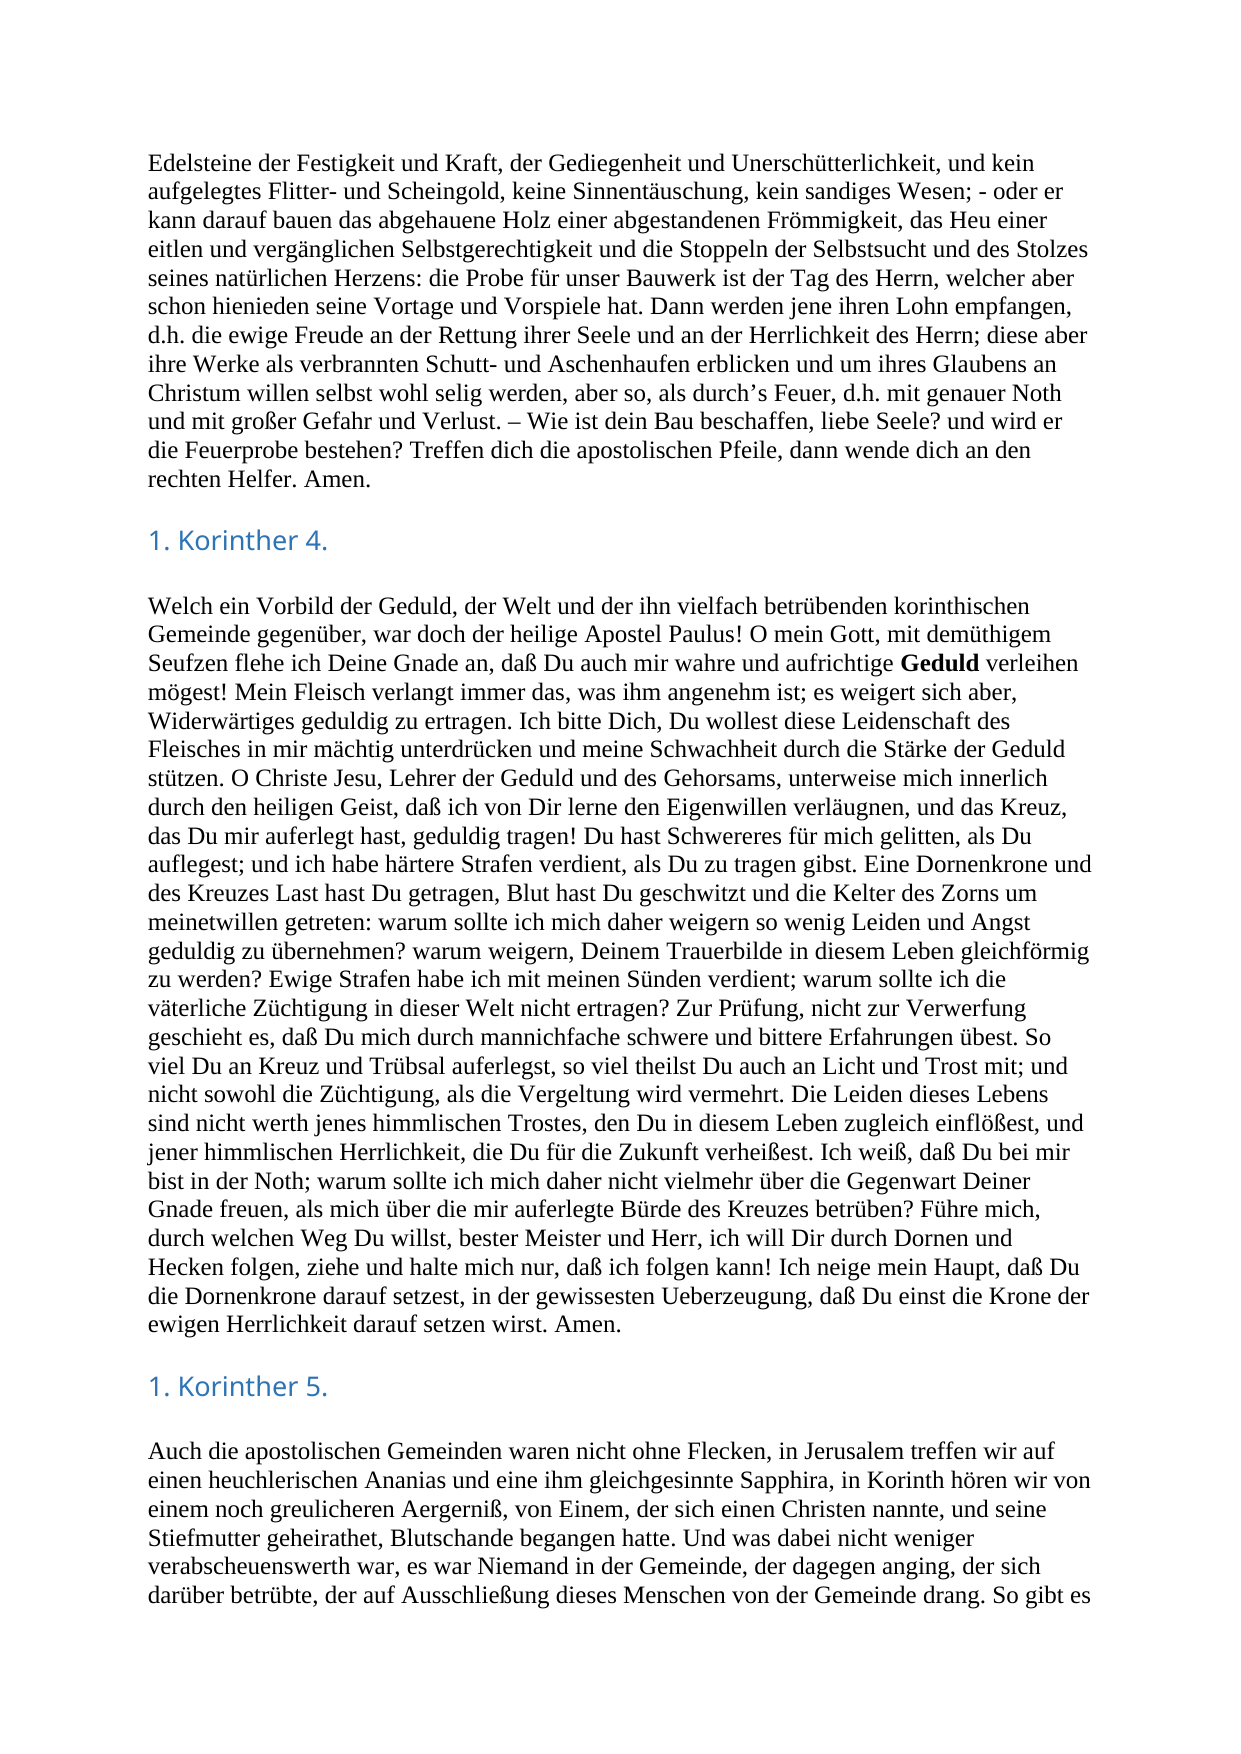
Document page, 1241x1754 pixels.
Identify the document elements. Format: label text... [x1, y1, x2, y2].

subtitle 1. Korinther 4. [148, 522, 1093, 559]
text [148, 148, 1093, 493]
subtitle 1. Korinther 5. [148, 1367, 1093, 1404]
text Welch ein Vorbild der Geduld, der Welt und der ihn vielfach betrübenden korinthischen Gemeinde gegenüber, war doch der heilige Apostel Paulus! O mein Gott, mit demüthigem Seufzen flehe ich Deine Gnade an, daß Du auch mir wahre und aufrichtige Geduld verleihen mögest! Mein Fleisch verlangt immer das, was ihm angenehm ist; es weigert sich aber, Widerwärtiges geduldig zu ertragen. Ich bitte Dich, Du wollest diese Leidenschaft des Fleisches in mir mächtig unterdrücken und meine Schwachheit durch die Stärke der Geduld stützen. O Christe Jesu, Lehrer der Geduld und des Gehorsams, unterweise mich innerlich durch den heiligen Geist, daß ich von Dir lerne den Eigenwillen verläugnen, und das Kreuz, das Du mir auferlegt hast, geduldig tragen! Du hast Schwereres für mich gelitten, als Du auflegest; und ich habe härtere Strafen verdient, als Du zu tragen gibst. Eine Dornenkrone und des Kreuzes Last hast Du getragen, Blut hast Du geschwitzt und die Kelter des Zorns um meinetwillen getreten: warum sollte ich mich daher weigern so wenig Leiden und Angst geduldig zu übernehmen? warum weigern, Deinem Trauerbilde in diesem Leben gleichförmig zu werden? Ewige Strafen habe ich mit meinen Sünden verdient; warum sollte ich die väterliche Züchtigung in dieser Welt nicht ertragen? Zur Prüfung, nicht zur Verwerfung geschieht es, daß Du mich durch mannichfache schwere und bittere Erfahrungen übest. So viel Du an Kreuz und Trübsal auferlegst, so viel theilst Du auch an Licht und Trost mit; und nicht sowohl die Züchtigung, als die Vergeltung wird vermehrt. Die Leiden dieses Lebens sind nicht werth jenes himmlischen Trostes, den Du in diesem Leben zugleich einflößest, und jener himmlischen Herrlichkeit, die Du für die Zukunft verheißest. Ich weiß, daß Du bei mir bist in der Noth; warum sollte ich mich daher nicht vielmehr über die Gegenwart Deiner Gnade freuen, als mich über die mir auferlegte Bürde des Kreuzes betrüben? Führe mich, durch welchen Weg Du willst, bester Meister und Herr, ich will Dir durch Dornen und Hecken folgen, ziehe und halte mich nur, daß ich folgen kann! Ich neige mein Haupt, daß Du die Dornenkrone darauf setzest, in der gewissesten Ueberzeugung, daß Du einst die Krone der ewigen Herrlichkeit darauf setzen wirst. Amen. [148, 591, 1093, 1338]
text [148, 1436, 1093, 1609]
